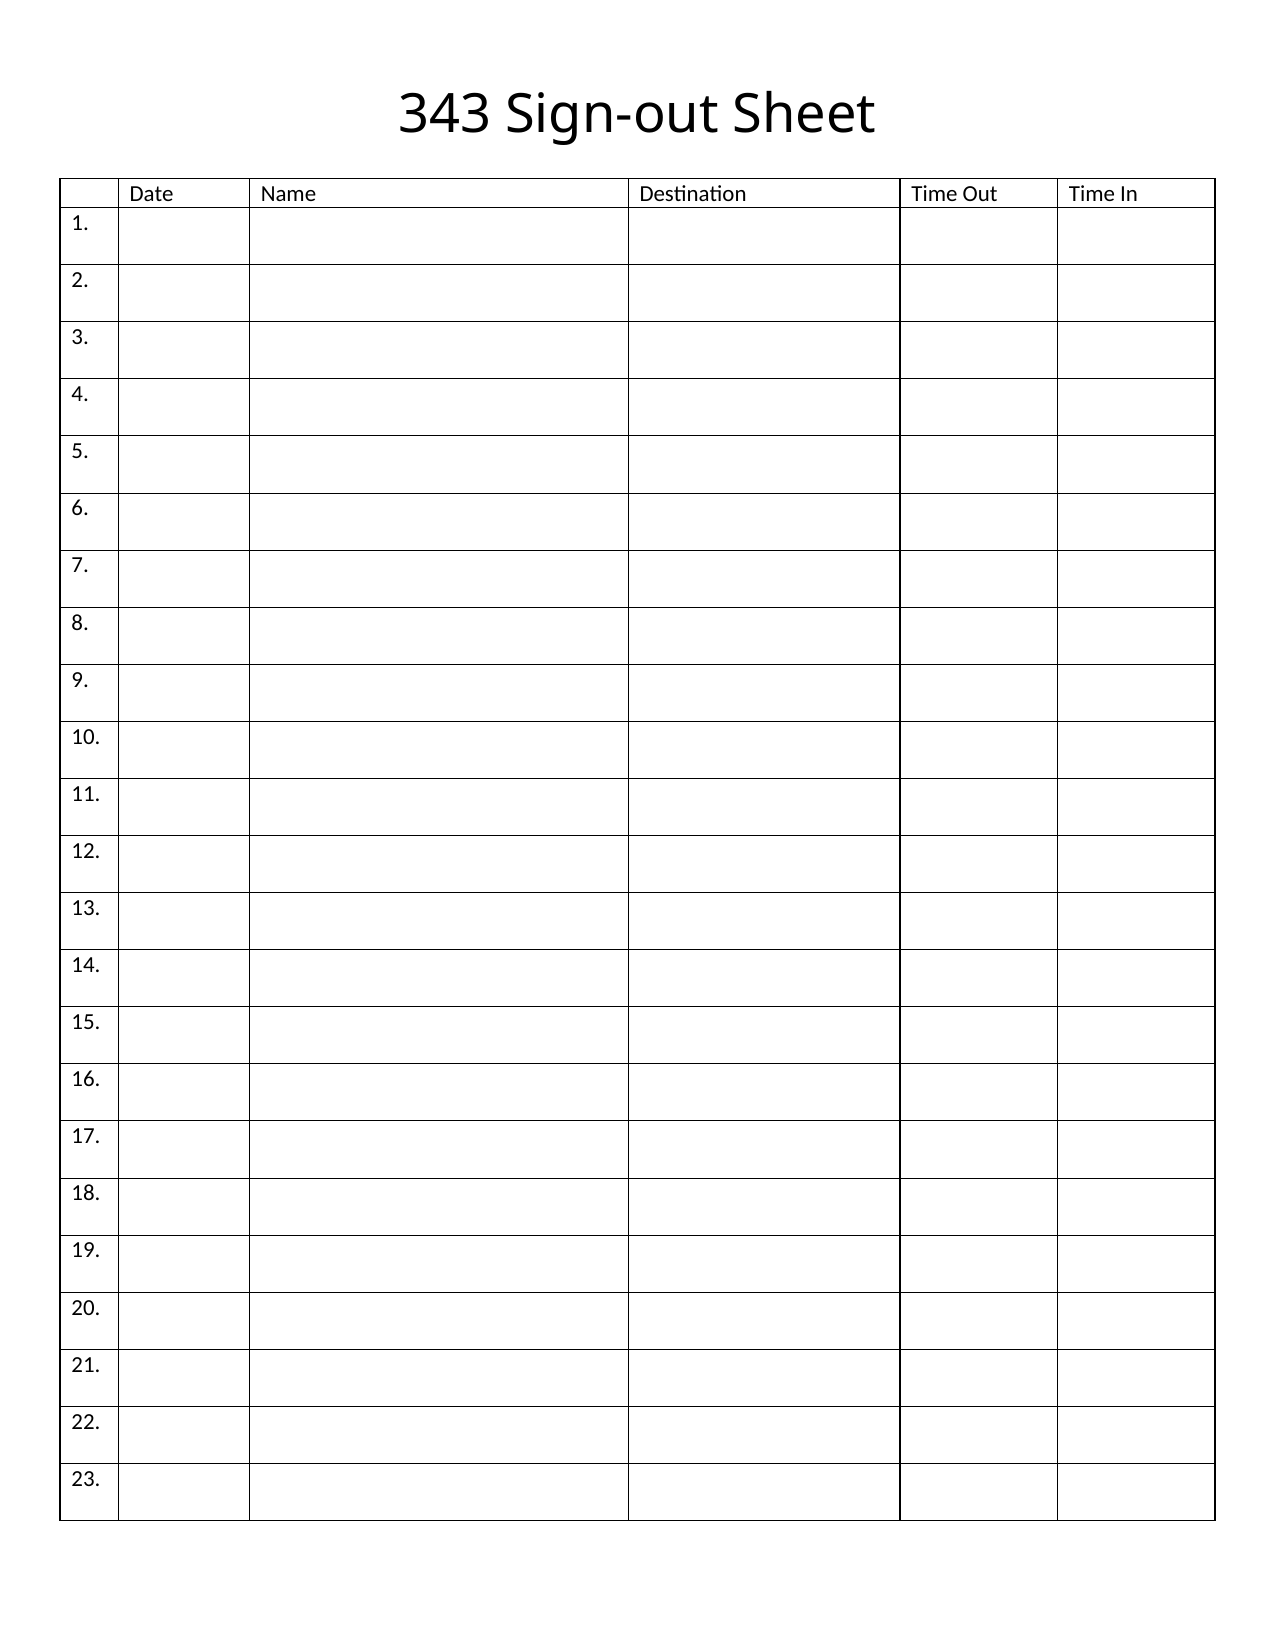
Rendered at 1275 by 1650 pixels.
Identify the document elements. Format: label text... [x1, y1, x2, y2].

table_cell [629, 1464, 899, 1520]
table_cell 7. [61, 551, 118, 607]
table_cell 12. [61, 836, 118, 892]
table_cell [119, 1236, 249, 1292]
table_cell [901, 1121, 1057, 1177]
table_cell 10. [61, 722, 118, 778]
table_cell [119, 665, 249, 721]
table_cell [629, 322, 899, 378]
table_cell [629, 1007, 899, 1063]
table_cell [901, 1007, 1057, 1063]
table_cell [250, 265, 628, 321]
table_cell [901, 208, 1057, 264]
table_cell [250, 1293, 628, 1349]
table_cell [901, 265, 1057, 321]
table_cell [901, 379, 1057, 435]
table_cell [901, 950, 1057, 1006]
table_cell [629, 1236, 899, 1292]
table_cell [250, 722, 628, 778]
table_cell [629, 379, 899, 435]
table_cell [119, 379, 249, 435]
table_cell 1. [61, 208, 118, 264]
table_cell [119, 950, 249, 1006]
table_cell [250, 1064, 628, 1120]
table_cell [901, 322, 1057, 378]
table_cell [250, 779, 628, 835]
table_cell [119, 265, 249, 321]
table_cell 22. [61, 1407, 118, 1463]
table_cell [119, 893, 249, 949]
table_cell [250, 379, 628, 435]
table_cell [901, 1464, 1057, 1520]
table_cell [1058, 265, 1214, 321]
table_cell 19. [61, 1236, 118, 1292]
table_cell [901, 1179, 1057, 1234]
table_cell [901, 1293, 1057, 1349]
table_cell 18. [61, 1179, 118, 1234]
table_cell [901, 1350, 1057, 1406]
table_cell [1058, 1179, 1214, 1234]
table_cell [250, 1236, 628, 1292]
table_cell [901, 608, 1057, 664]
table_cell [250, 1121, 628, 1177]
table_cell [629, 836, 899, 892]
table_cell [1058, 208, 1214, 264]
table_cell [119, 1464, 249, 1520]
table_cell 2. [61, 265, 118, 321]
table_cell 21. [61, 1350, 118, 1406]
table_cell [629, 608, 899, 664]
table_cell [250, 1407, 628, 1463]
table_cell [1058, 1064, 1214, 1120]
table_cell [250, 665, 628, 721]
table_cell 3. [61, 322, 118, 378]
table_cell 4. [61, 379, 118, 435]
table_cell [250, 1179, 628, 1234]
table_cell [119, 1064, 249, 1120]
table_cell 8. [61, 608, 118, 664]
table_cell [901, 722, 1057, 778]
table_cell [1058, 1464, 1214, 1520]
table_cell [1058, 665, 1214, 721]
table_cell [629, 1350, 899, 1406]
table_cell [629, 950, 899, 1006]
table_header [61, 179, 118, 207]
table_cell [250, 322, 628, 378]
table_cell [1058, 436, 1214, 492]
table_header Date [119, 179, 249, 207]
table_cell [119, 436, 249, 492]
table_cell [1058, 494, 1214, 549]
table_cell [1058, 1121, 1214, 1177]
table_cell [629, 208, 899, 264]
table_cell [1058, 1236, 1214, 1292]
table_cell [119, 1007, 249, 1063]
table_cell [629, 1064, 899, 1120]
table_cell 5. [61, 436, 118, 492]
table_cell [119, 722, 249, 778]
table_cell 11. [61, 779, 118, 835]
table_cell [250, 1464, 628, 1520]
table_cell [901, 779, 1057, 835]
table_cell 6. [61, 494, 118, 549]
table_header Time Out [901, 179, 1057, 207]
table_cell [901, 494, 1057, 549]
table_cell [119, 1179, 249, 1234]
table_cell [901, 436, 1057, 492]
table_cell [250, 1007, 628, 1063]
table_cell [119, 322, 249, 378]
table_cell [901, 1236, 1057, 1292]
table_cell 17. [61, 1121, 118, 1177]
table_cell [1058, 779, 1214, 835]
table_cell [119, 1350, 249, 1406]
table_cell [1058, 551, 1214, 607]
table_cell [1058, 836, 1214, 892]
table_cell [629, 1407, 899, 1463]
table_cell [250, 208, 628, 264]
table_cell [250, 1350, 628, 1406]
table_cell [119, 779, 249, 835]
table_cell 9. [61, 665, 118, 721]
table_cell [119, 1407, 249, 1463]
table_cell 13. [61, 893, 118, 949]
table_cell [1058, 1293, 1214, 1349]
table_cell [1058, 893, 1214, 949]
table_cell [1058, 722, 1214, 778]
table_cell [629, 665, 899, 721]
table_cell [901, 551, 1057, 607]
table_cell [1058, 1407, 1214, 1463]
table_cell [901, 1064, 1057, 1120]
text 343 Sign-out Sheet [75, 75, 1200, 149]
table_cell [629, 494, 899, 549]
table_cell [901, 836, 1057, 892]
table_cell [1058, 950, 1214, 1006]
table_cell [250, 950, 628, 1006]
table_cell [1058, 608, 1214, 664]
table_cell [901, 893, 1057, 949]
table_cell [901, 665, 1057, 721]
table_cell 20. [61, 1293, 118, 1349]
table_cell [250, 893, 628, 949]
table_cell [1058, 1350, 1214, 1406]
table_cell [629, 551, 899, 607]
table_cell [250, 436, 628, 492]
table_cell [1058, 1007, 1214, 1063]
table_cell [119, 608, 249, 664]
table_header Destination [629, 179, 899, 207]
table_cell [250, 494, 628, 549]
table_cell [119, 494, 249, 549]
table_header Time In [1058, 179, 1214, 207]
table_cell [629, 893, 899, 949]
table_cell [629, 1293, 899, 1349]
table_cell [901, 1407, 1057, 1463]
table_cell [1058, 379, 1214, 435]
table_cell 23. [61, 1464, 118, 1520]
table_cell 15. [61, 1007, 118, 1063]
table_cell [1058, 322, 1214, 378]
table_cell [119, 1121, 249, 1177]
table_cell [250, 551, 628, 607]
table_cell [250, 836, 628, 892]
table_cell [629, 779, 899, 835]
table_cell [119, 208, 249, 264]
table_cell 14. [61, 950, 118, 1006]
table_header Name [250, 179, 628, 207]
table_cell [119, 836, 249, 892]
table_cell [119, 551, 249, 607]
table_cell [250, 608, 628, 664]
table_cell [629, 722, 899, 778]
table_cell [629, 436, 899, 492]
table_cell 16. [61, 1064, 118, 1120]
table_cell [629, 1121, 899, 1177]
table_cell [629, 1179, 899, 1234]
table_cell [629, 265, 899, 321]
table_cell [119, 1293, 249, 1349]
